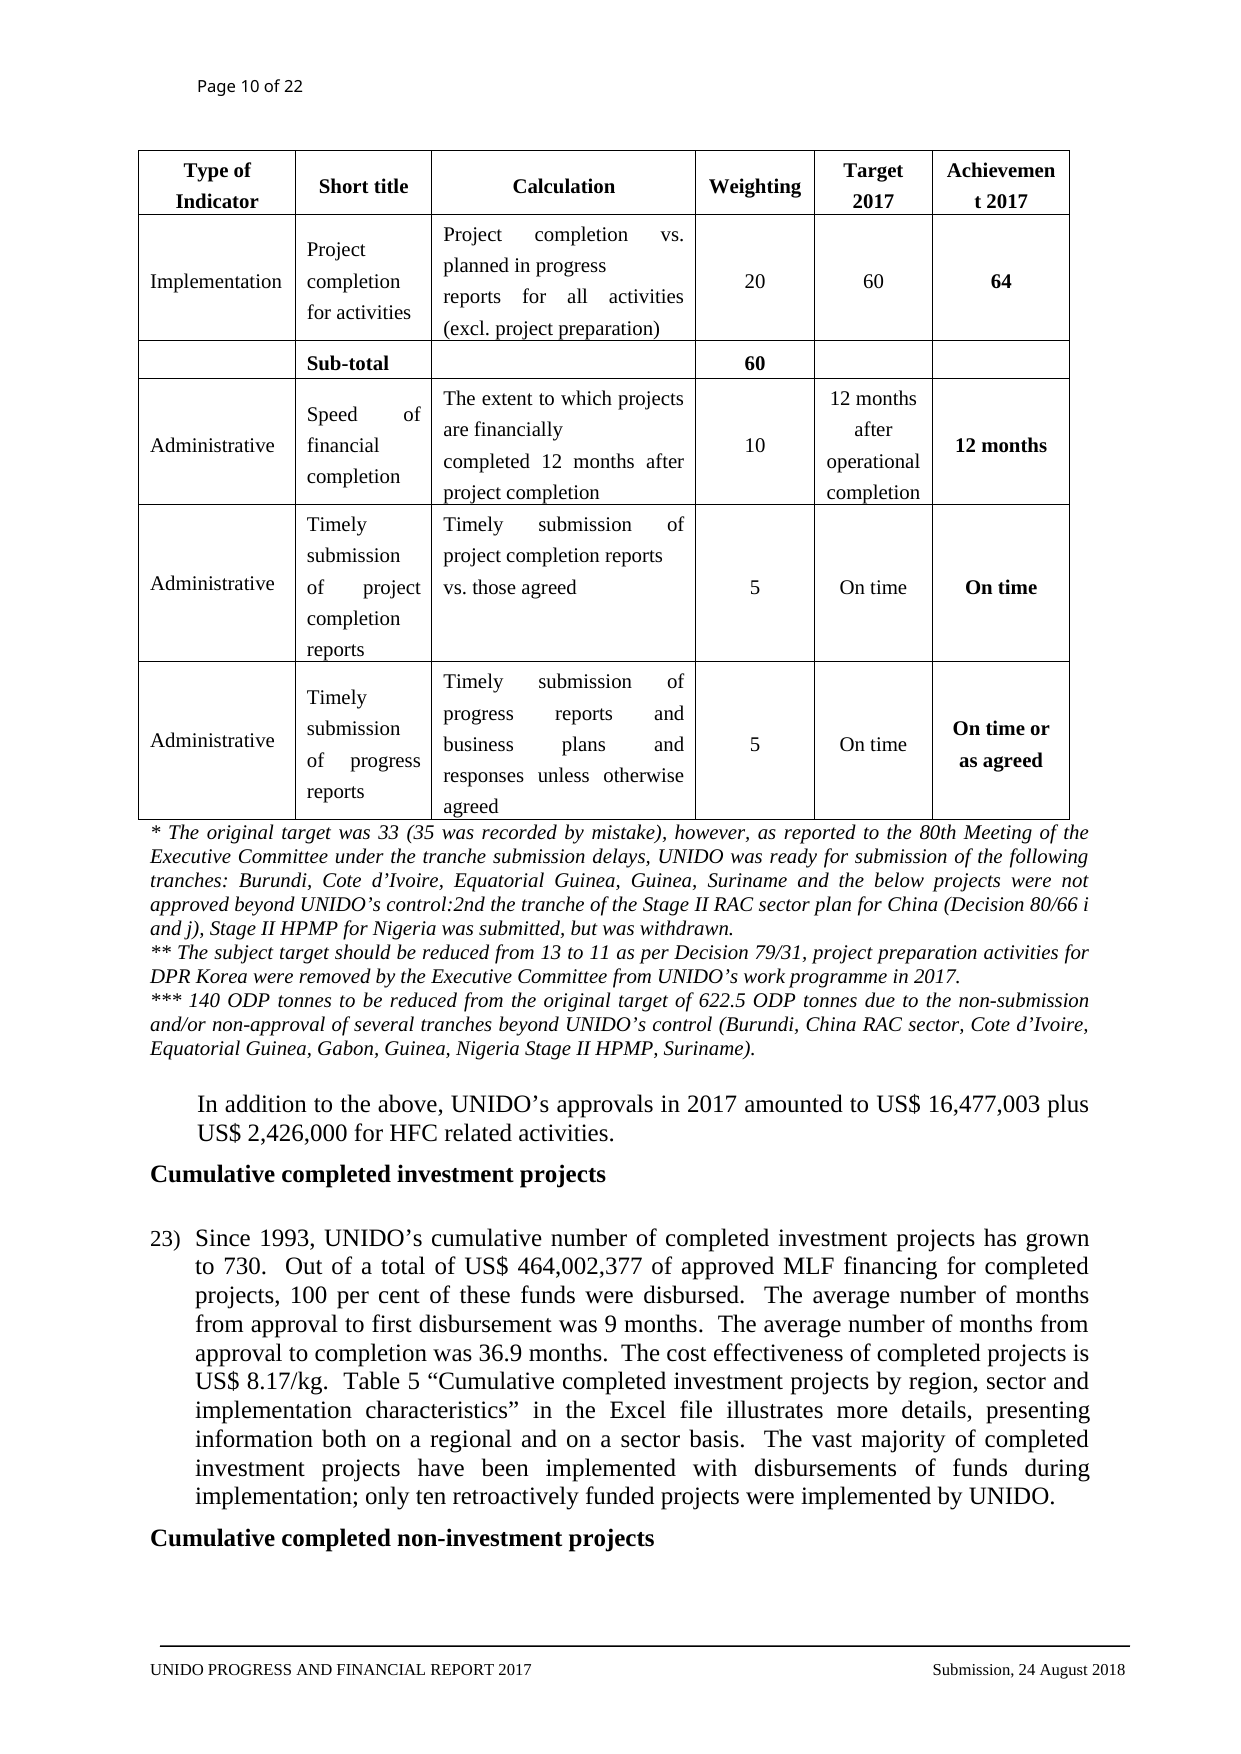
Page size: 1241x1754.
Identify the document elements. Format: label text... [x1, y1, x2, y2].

text ** The subject target should be reduced from 13 to 11 as per Decision 79/31, project preparation activities for DPR Korea were removed by the Executive Committee from UNIDO’s work programme in 2017. [150, 940, 1090, 988]
table_cell Implementation [139, 215, 295, 339]
table_header Type of Indicator [139, 151, 295, 213]
table_cell 10 [696, 379, 814, 504]
table_cell Timely submission of project completion reports vs. those agreed [432, 505, 695, 661]
table_cell 12 months [933, 379, 1069, 504]
table_cell 64 [933, 215, 1069, 339]
text In addition to the above, UNIDO’s approvals in 2017 amounted to US$ 16,477,003 plus US$ 2,426,000 for HFC related activities. [197, 1089, 1090, 1146]
table_cell [933, 341, 1069, 378]
table_header Short title [296, 151, 431, 213]
table_cell The extent to which projects are financially completed 12 months after project completion [432, 379, 695, 504]
table_cell Administrative [139, 505, 295, 661]
table_cell On time [933, 505, 1069, 661]
table_header Calculation [432, 151, 695, 213]
table_cell Timely submission of project completion reports [296, 505, 431, 661]
subtitle Cumulative completed non-investment projects [150, 1523, 1090, 1551]
table_cell [432, 341, 695, 378]
table_cell [139, 341, 295, 378]
table_cell On time or as agreed [933, 662, 1069, 818]
table_cell Speed of financial completion [296, 379, 431, 504]
table_cell Project completion for activities [296, 215, 431, 339]
table_cell Administrative [139, 379, 295, 504]
table_cell Timely submission of progress reports and business plans and responses unless otherwise agreed [432, 662, 695, 818]
text *** 140 ODP tonnes to be reduced from the original target of 622.5 ODP tonnes due to the non-submission and/or non-approval of several tranches beyond UNIDO’s control (Burundi, China RAC sector, Cote d’Ivoire, Equatorial Guinea, Gabon, Guinea, Nigeria Stage II HPMP, Suriname). [150, 988, 1090, 1060]
list Since 1993, UNIDO’s cumulative number of completed investment projects has grown to 730. Out of a total of US$ 464,002,377 of approved MLF financing for completed projects, 100 per cent of these funds were disbursed. The average number of months from approval to first disbursement was 9 months. The average number of months from approval to completion was 36.9 months. The cost effectiveness of completed projects is US$ 8.17/kg. Table 5 “Cumulative completed investment projects by region, sector and implementation characteristics” in the Excel file illustrates more details, presenting information both on a regional and on a sector basis. The vast majority of completed investment projects have been implemented with disbursements of funds during implementation; only ten retroactively funded projects were implemented by UNIDO. [150, 1223, 1090, 1510]
table_cell 5 [696, 662, 814, 818]
table_header Target 2017 [815, 151, 932, 213]
table_header Weighting [696, 151, 814, 213]
table_cell Project completion vs. planned in progress reports for all activities (excl. project preparation) [432, 215, 695, 339]
table_cell 60 [815, 215, 932, 339]
table_cell Timely submission of progress reports [296, 662, 431, 818]
table_cell 5 [696, 505, 814, 661]
table_cell On time [815, 505, 932, 661]
table_cell [815, 341, 932, 378]
table_cell On time [815, 662, 932, 818]
table_cell Administrative [139, 662, 295, 818]
text * The original target was 33 (35 was recorded by mistake), however, as reported to the 80th Meeting of the Executive Committee under the tranche submission delays, UNIDO was ready for submission of the following tranches: Burundi, Cote d’Ivoire, Equatorial Guinea, Guinea, Suriname and the below projects were not approved beyond UNIDO’s control:2nd the tranche of the Stage II RAC sector plan for China (Decision 80/66 i and j), Stage II HPMP for Nigeria was submitted, but was withdrawn. [150, 819, 1090, 940]
table_header Achievement 2017 [933, 151, 1069, 213]
table_cell Sub-total [296, 341, 431, 378]
subtitle Cumulative completed investment projects [150, 1159, 1090, 1188]
table_cell 12 months after operational completion [815, 379, 932, 504]
table_cell 20 [696, 215, 814, 339]
table_cell 60 [696, 341, 814, 378]
